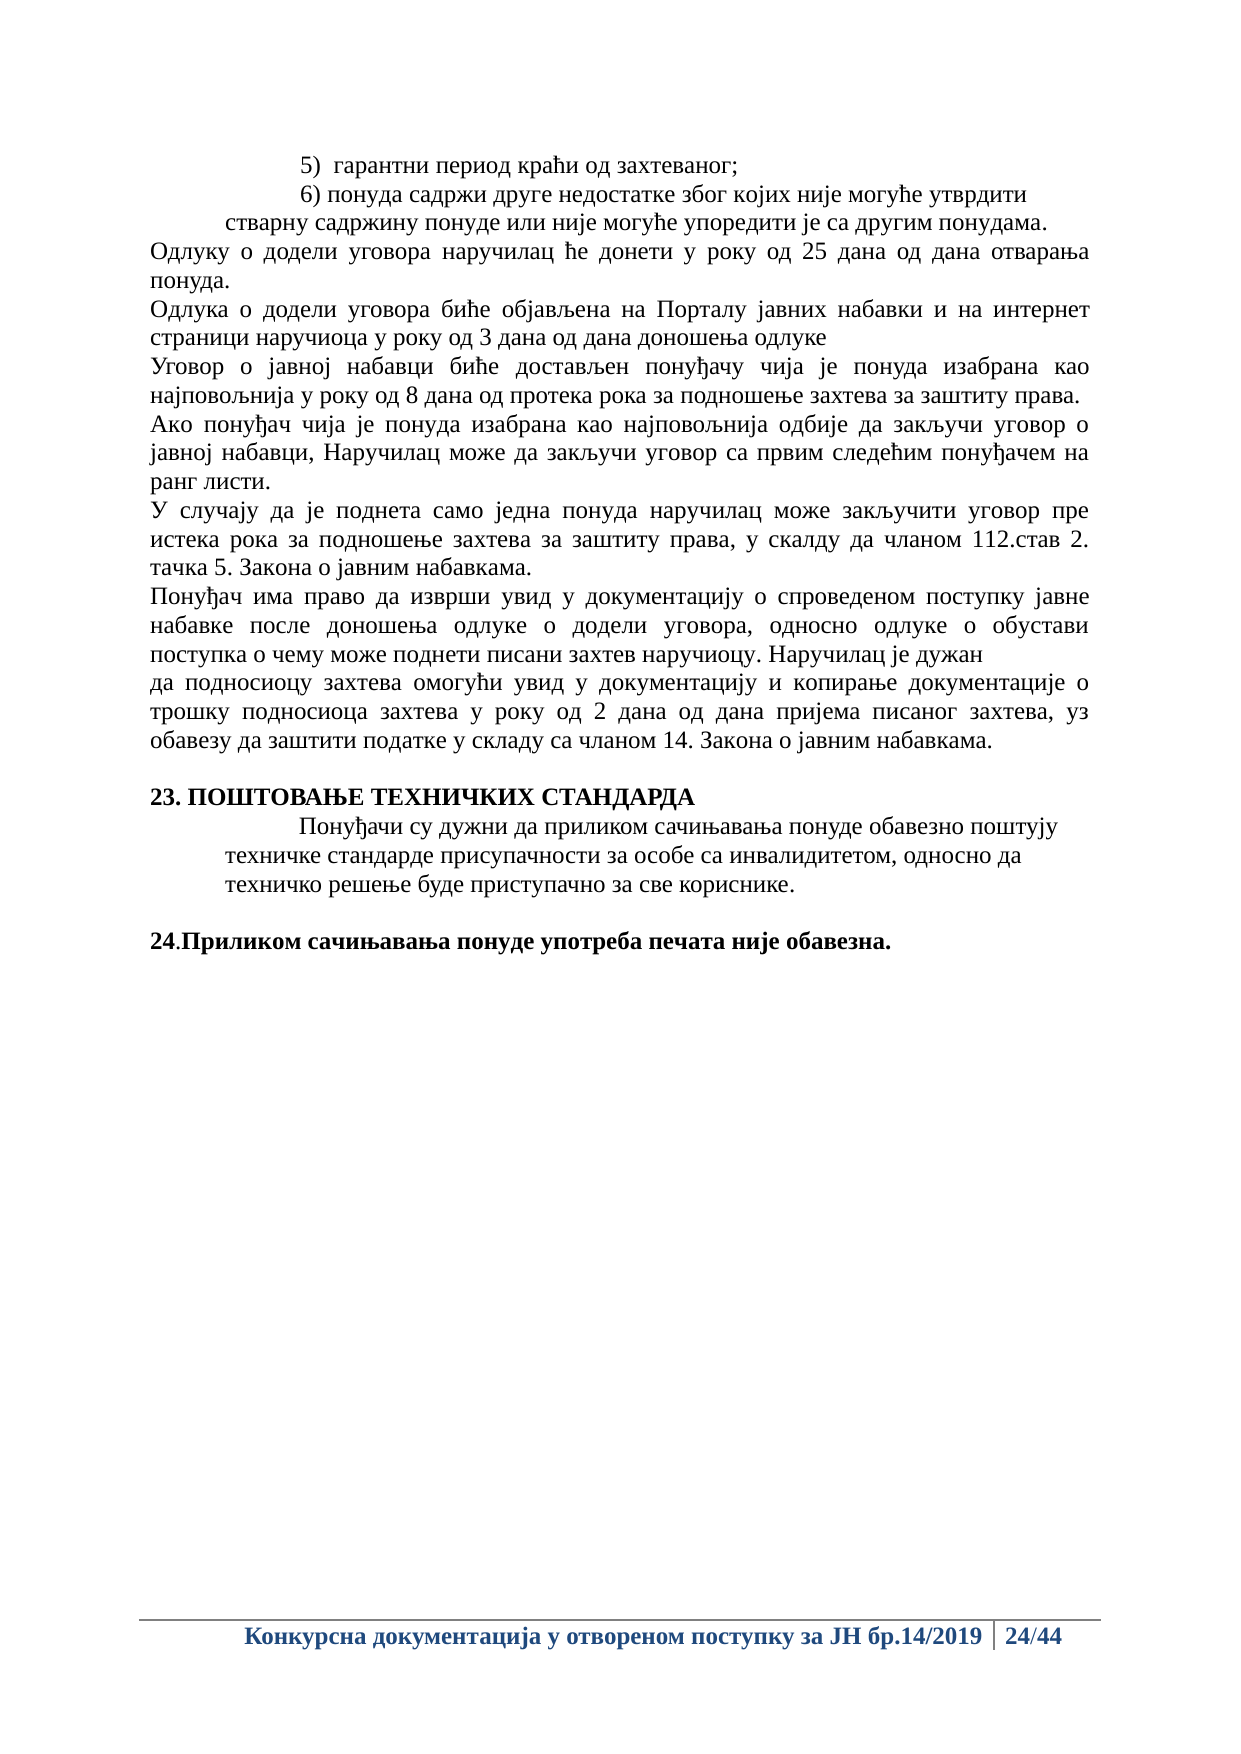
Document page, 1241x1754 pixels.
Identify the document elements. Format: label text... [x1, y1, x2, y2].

text 24.Приликом сачињавања понуде употреба печата није обавезна. [150, 926, 1090, 955]
text Уговор о јавној набавци биће достављен понуђачу чија је понуда изабрана као најповољнија у року од 8 дана од протека рока за подношење захтева за заштиту права. [150, 351, 1090, 409]
text Понуђач има право да изврши увид у документацију о спроведеном поступку јавне набавке после доношења одлуке о додели уговора, односно одлуке о обустави поступка о чему може поднети писани захтев наручиоцу. Наручилац је дужан [150, 581, 1090, 667]
text У случају да је поднета само једна понуда наручилац може закључити уговор пре истека рока за подношење захтева за заштиту права, у скалду да чланом 112.став 2. тачка 5. Закона о јавним набавкама. [150, 495, 1090, 581]
text Одлуку о додели уговора наручилац ће донети у року од 25 дана од дана отварања понуда. [150, 236, 1090, 294]
text Одлука о додели уговора биће објављена на Порталу јавних набавки и на интернет страници наручиоца у року од 3 дана од дана доношења одлуке [150, 294, 1090, 351]
text 5) гарантни период краћи од захтеваног; [225, 150, 1090, 179]
text 23. ПОШТОВАЊЕ ТЕХНИЧКИХ СТАНДАРДА [150, 782, 1090, 811]
text Ако понуђач чија је понуда изабрана као најповољнија одбије да закључи уговор о јавној набавци, Наручилац може да закључи уговор са првим следећим понуђачем на ранг листи. [150, 409, 1090, 495]
text Понуђачи су дужни да приликом сачињавања понуде обавезно поштују техничке стандарде присупачности за особе са инвалидитетом, односно да техничко решење буде приступачно за све кориснике. [225, 811, 1090, 897]
text да подносиоцу захтева омогући увид у документацију и копирање документације о трошку подносиоца захтева у року од 2 дана од дана пријема писаног захтева, уз обавезу да заштити податке у складу са чланом 14. Закона о јавним набавкама. [150, 667, 1090, 754]
text 6) понуда садржи друге недостатке због којих није могуће утврдити стварну садржину понуде или није могуће упоредити је са другим понудама. [225, 179, 1090, 236]
